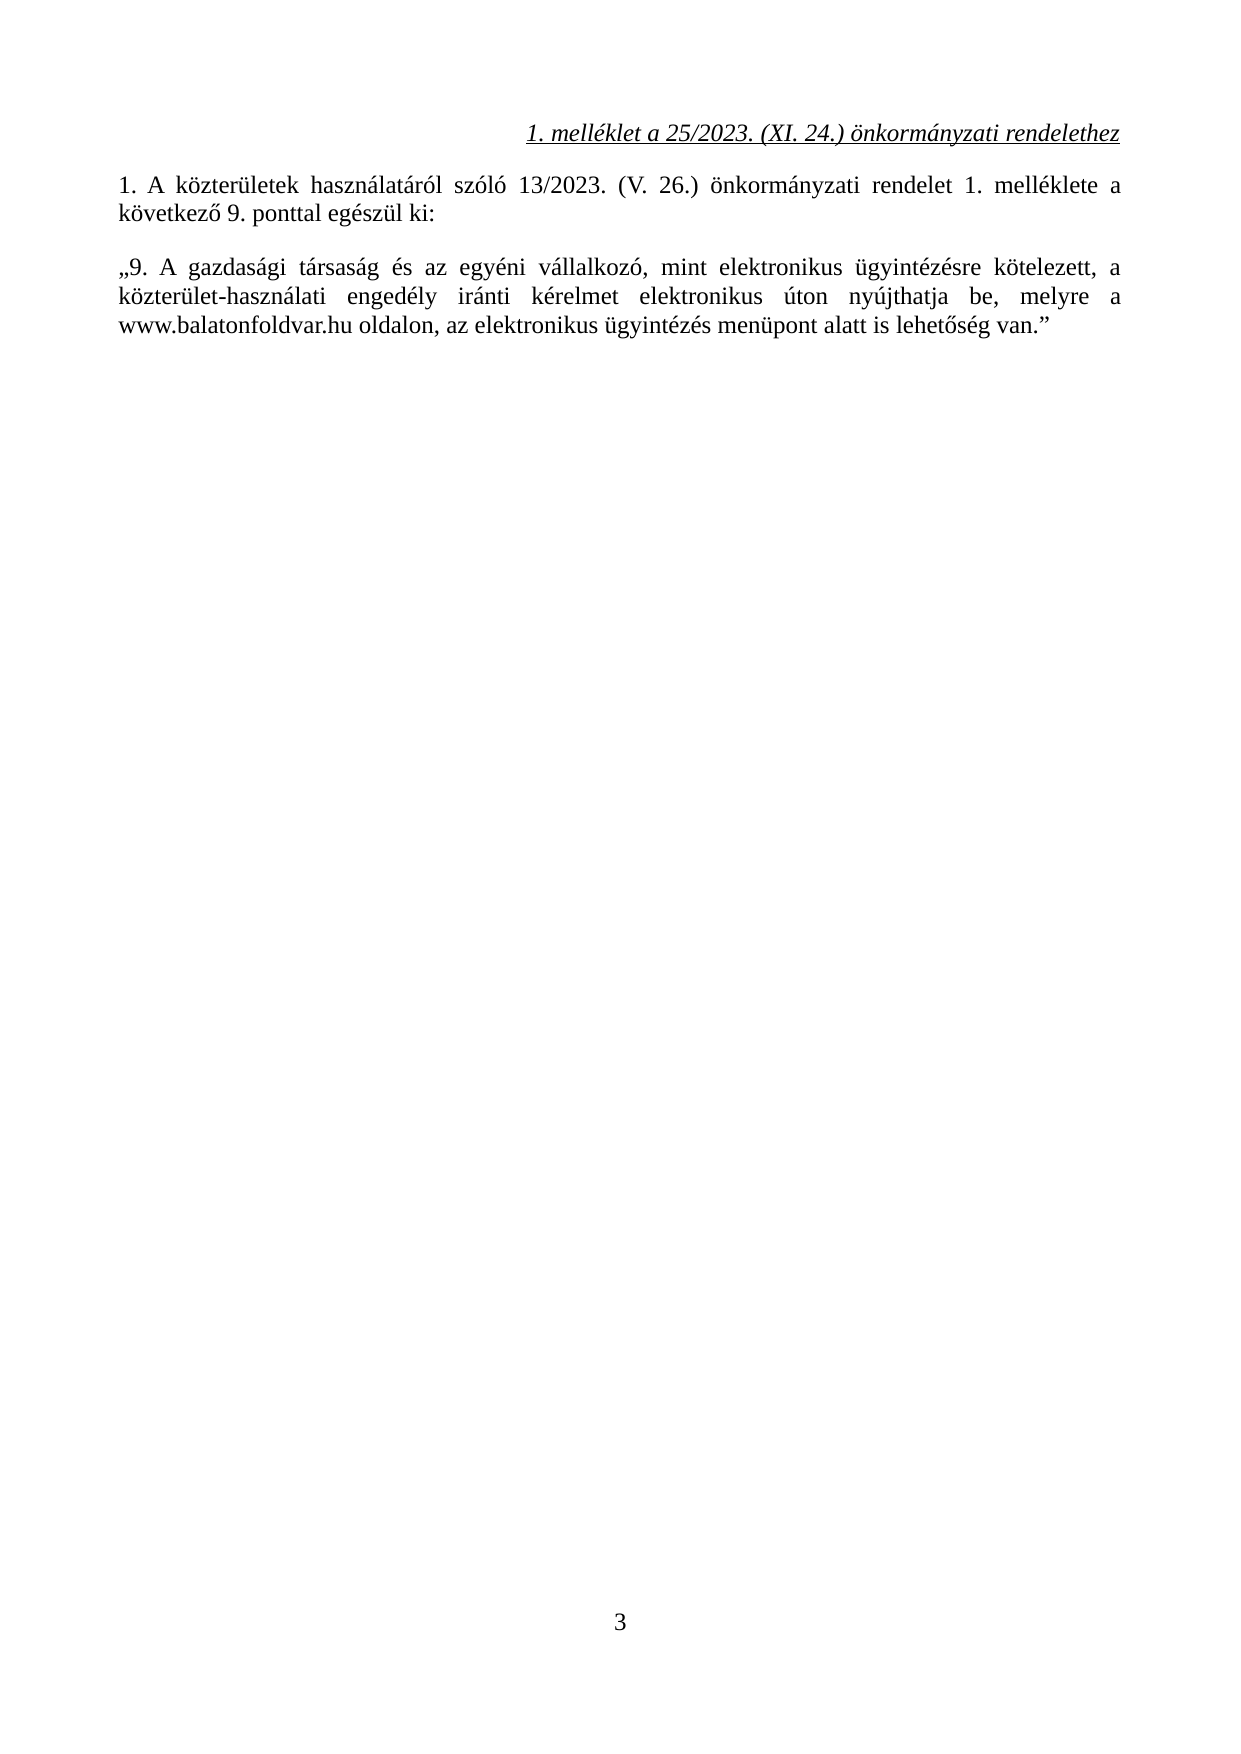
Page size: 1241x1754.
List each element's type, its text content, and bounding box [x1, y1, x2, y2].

text 1. melléklet a 25/2023. (XI. 24.) önkormányzati rendelethez [118, 118, 1122, 147]
text „9. A gazdasági társaság és az egyéni vállalkozó, mint elektronikus ügyintézésre kötelezett, a közterület-használati engedély iránti kérelmet elektronikus úton nyújthatja be, melyre a www.balatonfoldvar.hu oldalon, az elektronikus ügyintézés menüpont alatt is lehetőség van.” [118, 252, 1122, 338]
text 1. A közterületek használatáról szóló 13/2023. (V. 26.) önkormányzati rendelet 1. melléklete a következő 9. ponttal egészül ki: [118, 170, 1122, 227]
